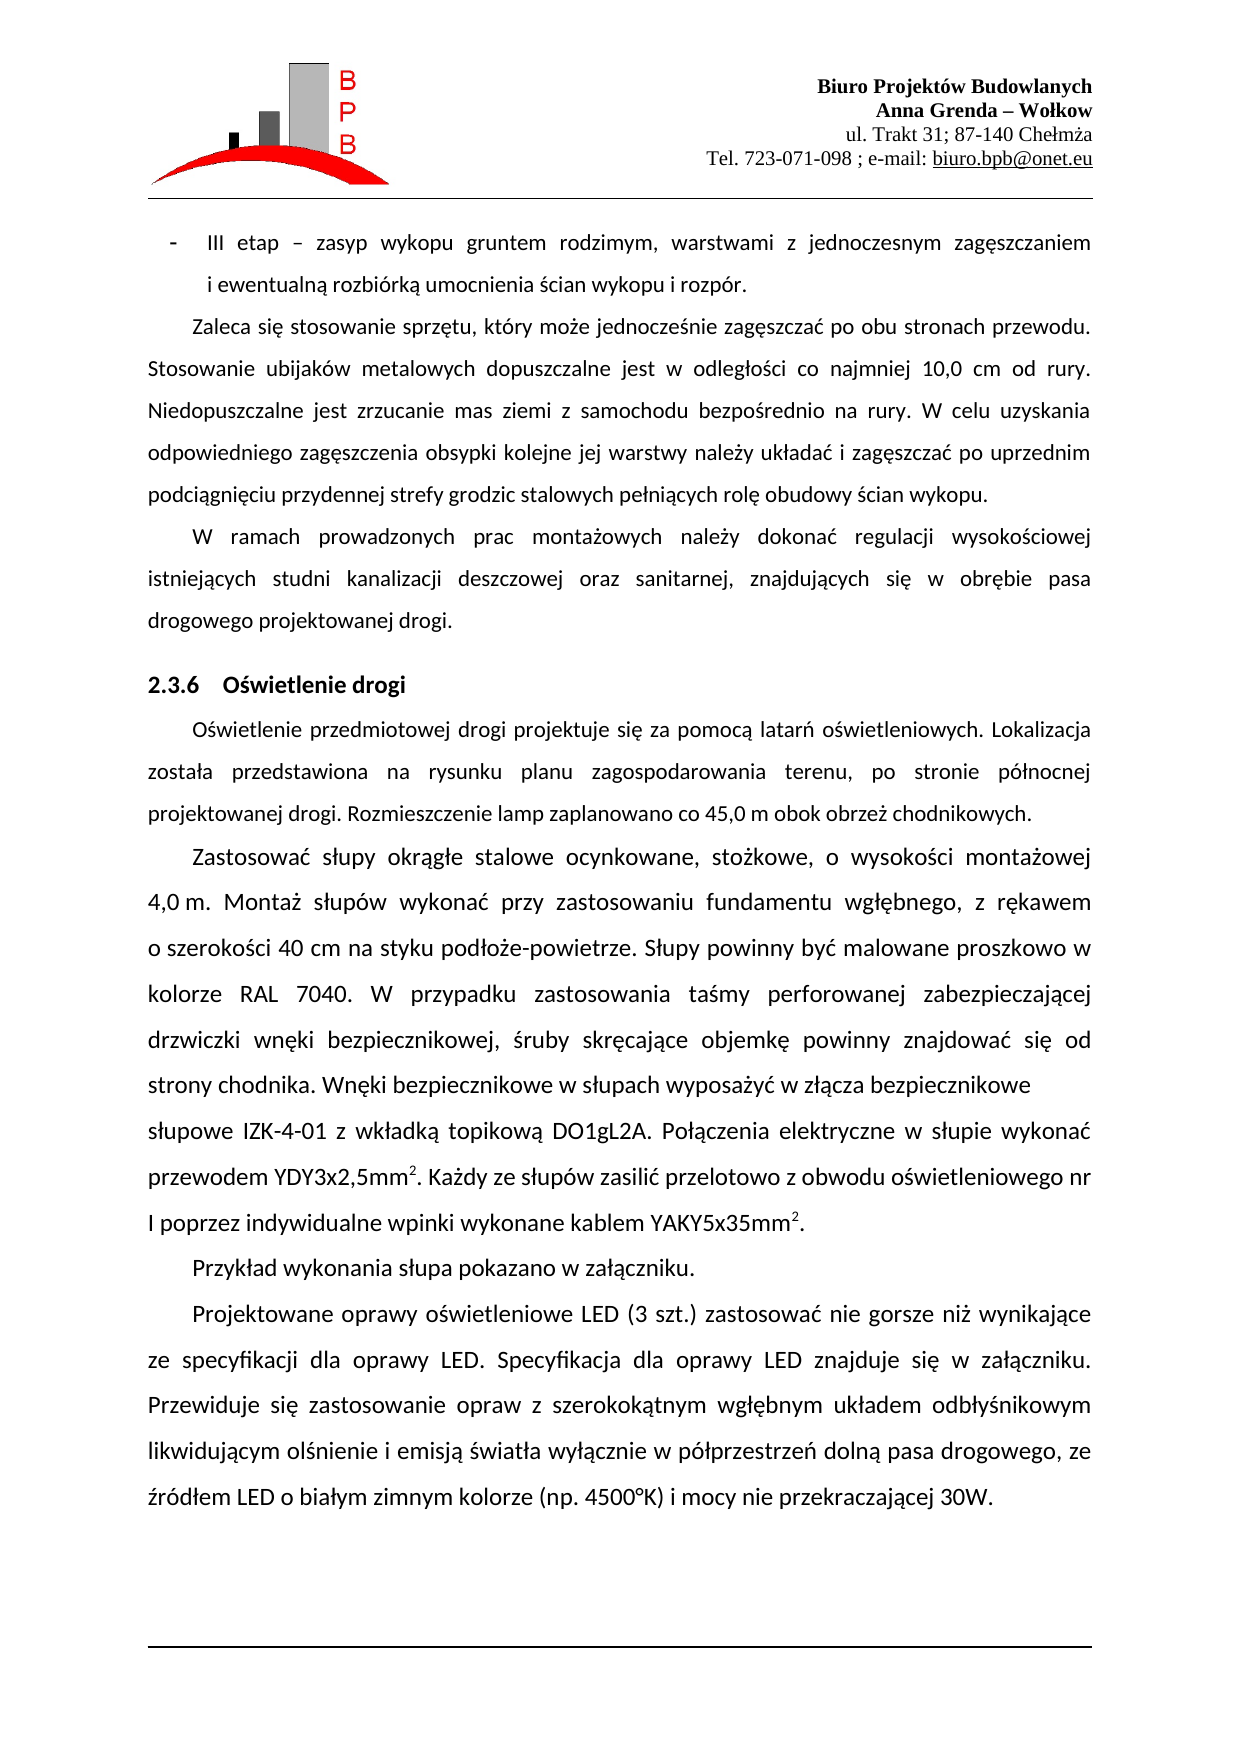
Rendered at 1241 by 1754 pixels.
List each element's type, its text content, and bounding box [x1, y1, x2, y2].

picture [142, 54, 404, 293]
text Zaleca się stosowanie sprzętu, który może jednocześnie zagęszczać po obu stronach przewodu. Stosowanie ubijaków metalowych dopuszczalne jest w odległości co najmniej 10,0 cm od rury. Niedopuszczalne jest zrzucanie mas ziemi z samochodu bezpośrednio na rury. W celu uzyskania odpowiedniego zagęszczenia obsypki kolejne jej warstwy należy układać i zagęszczać po uprzednim podciągnięciu przydennej strefy grodzic stalowych pełniących rolę obudowy ścian wykopu. [148, 312, 1092, 508]
text Projektowane oprawy oświetleniowe LED (3 szt.) zastosować nie gorsze niż wynikające ze specyfikacji dla oprawy LED. Specyfikacja dla oprawy LED znajduje się w załączniku. Przewiduje się zastosowanie opraw z szerokokątnym wgłębnym układem odbłyśnikowym likwidującym olśnienie i emisją światła wyłącznie w półprzestrzeń dolną pasa drogowego, ze źródłem LED o białym zimnym kolorze (np. 4500°K) i mocy nie przekraczającej 30W. [148, 1298, 1092, 1512]
text Zastosować słupy okrągłe stalowe ocynkowane, stożkowe, o wysokości montażowej 4,0 m. Montaż słupów wykonać przy zastosowaniu fundamentu wgłębnego, z rękawem o szerokości 40 cm na styku podłoże-powietrze. Słupy powinny być malowane proszkowo w kolorze RAL 7040. W przypadku zastosowania taśmy perforowanej zabezpieczającej drzwiczki wnęki bezpiecznikowej, śruby skręcające objemkę powinny znajdować się od strony chodnika. Wnęki bezpiecznikowe w słupach wyposażyć w złącza bezpiecznikowe [148, 841, 1092, 1100]
text W ramach prowadzonych prac montażowych należy dokonać regulacji wysokościowej istniejących studni kanalizacji deszczowej oraz sanitarnej, znajdujących się w obrębie pasa drogowego projektowanej drogi. [148, 522, 1092, 634]
text słupowe IZK-4-01 z wkładką topikową DO1gL2A. Połączenia elektryczne w słupie wykonać przewodem YDY3x2,5mm2. Każdy ze słupów zasilić przelotowo z obwodu oświetleniowego nr I poprzez indywidualne wpinki wykonane kablem YAKY5x35mm2. [148, 1115, 1092, 1237]
text Oświetlenie przedmiotowej drogi projektuje się za pomocą latarń oświetleniowych. Lokalizacja została przedstawiona na rysunku planu zagospodarowania terenu, po stronie północnej projektowanej drogi. Rozmieszczenie lamp zaplanowano co 45,0 m obok obrzeż chodnikowych. [148, 715, 1092, 827]
text Przykład wykonania słupa pokazano w załączniku. [148, 1252, 1092, 1283]
subtitle Oświetlenie drogi [148, 669, 1092, 700]
list III etap – zasyp wykopu gruntem rodzimym, warstwami z jednoczesnym zagęszczaniem i ewentualną rozbiórką umocnienia ścian wykopu i rozpór. [169, 228, 1092, 298]
